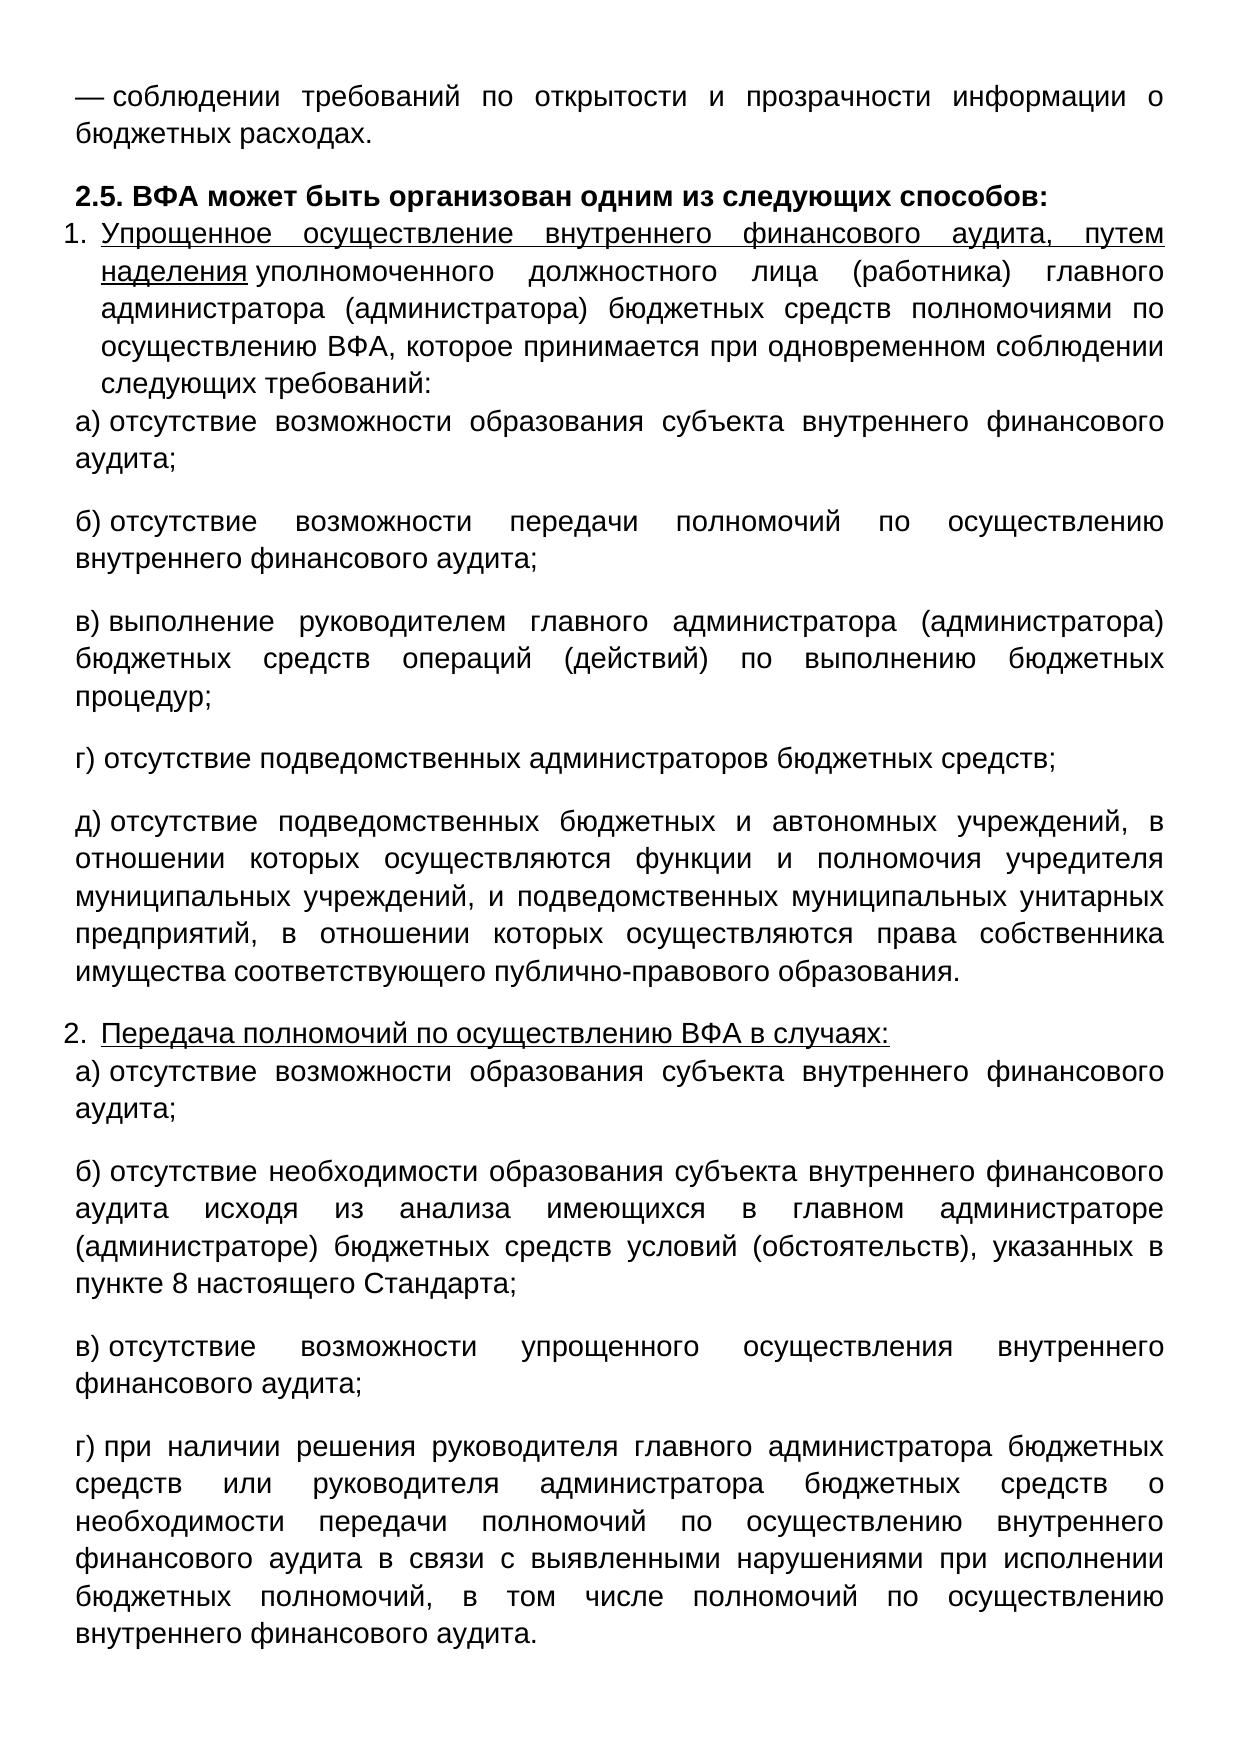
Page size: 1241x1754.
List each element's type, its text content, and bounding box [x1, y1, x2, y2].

list Передача полномочий по осуществлению ВФА в случаях: [63, 1012, 1165, 1050]
text 2.5. ВФА может быть организован одним из следующих способов: [75, 175, 1165, 212]
text а) отсутствие возможности образования субъекта внутреннего финансового аудита; [75, 1050, 1165, 1125]
text г) отсутствие подведомственных администраторов бюджетных средств; [75, 737, 1165, 775]
list Упрощенное осуществление внутреннего финансового аудита, путем наделения уполномоченного должностного лица (работника) главного администратора (администратора) бюджетных средств полномочиями по осуществлению ВФА, которое принимается при одновременном соблюдении следующих требований: [63, 212, 1165, 400]
text д) отсутствие подведомственных бюджетных и автономных учреждений, в отношении которых осуществляются функции и полномочия учредителя муниципальных учреждений, и подведомственных муниципальных унитарных предприятий, в отношении которых осуществляются права собственника имущества соответствующего публично-правового образования. [75, 800, 1165, 987]
text а) отсутствие возможности образования субъекта внутреннего финансового аудита; [75, 400, 1165, 475]
text в) выполнение руководителем главного администратора (администратора) бюджетных средств операций (действий) по выполнению бюджетных процедур; [75, 600, 1165, 712]
text в) отсутствие возможности упрощенного осуществления внутреннего финансового аудита; [75, 1325, 1165, 1400]
text г) при наличии решения руководителя главного администратора бюджетных средств или руководителя администратора бюджетных средств о необходимости передачи полномочий по осуществлению внутреннего финансового аудита в связи с выявленными нарушениями при исполнении бюджетных полномочий, в том числе полномочий по осуществлению внутреннего финансового аудита. [75, 1425, 1165, 1650]
text б) отсутствие необходимости образования субъекта внутреннего финансового аудита исходя из анализа имеющихся в главном администраторе (администраторе) бюджетных средств условий (обстоятельств), указанных в пункте 8 настоящего Стандарта; [75, 1150, 1165, 1300]
text — соблюдении требований по открытости и прозрачности информации о бюджетных расходах. [75, 75, 1165, 150]
text б) отсутствие возможности передачи полномочий по осуществлению внутреннего финансового аудита; [75, 500, 1165, 575]
